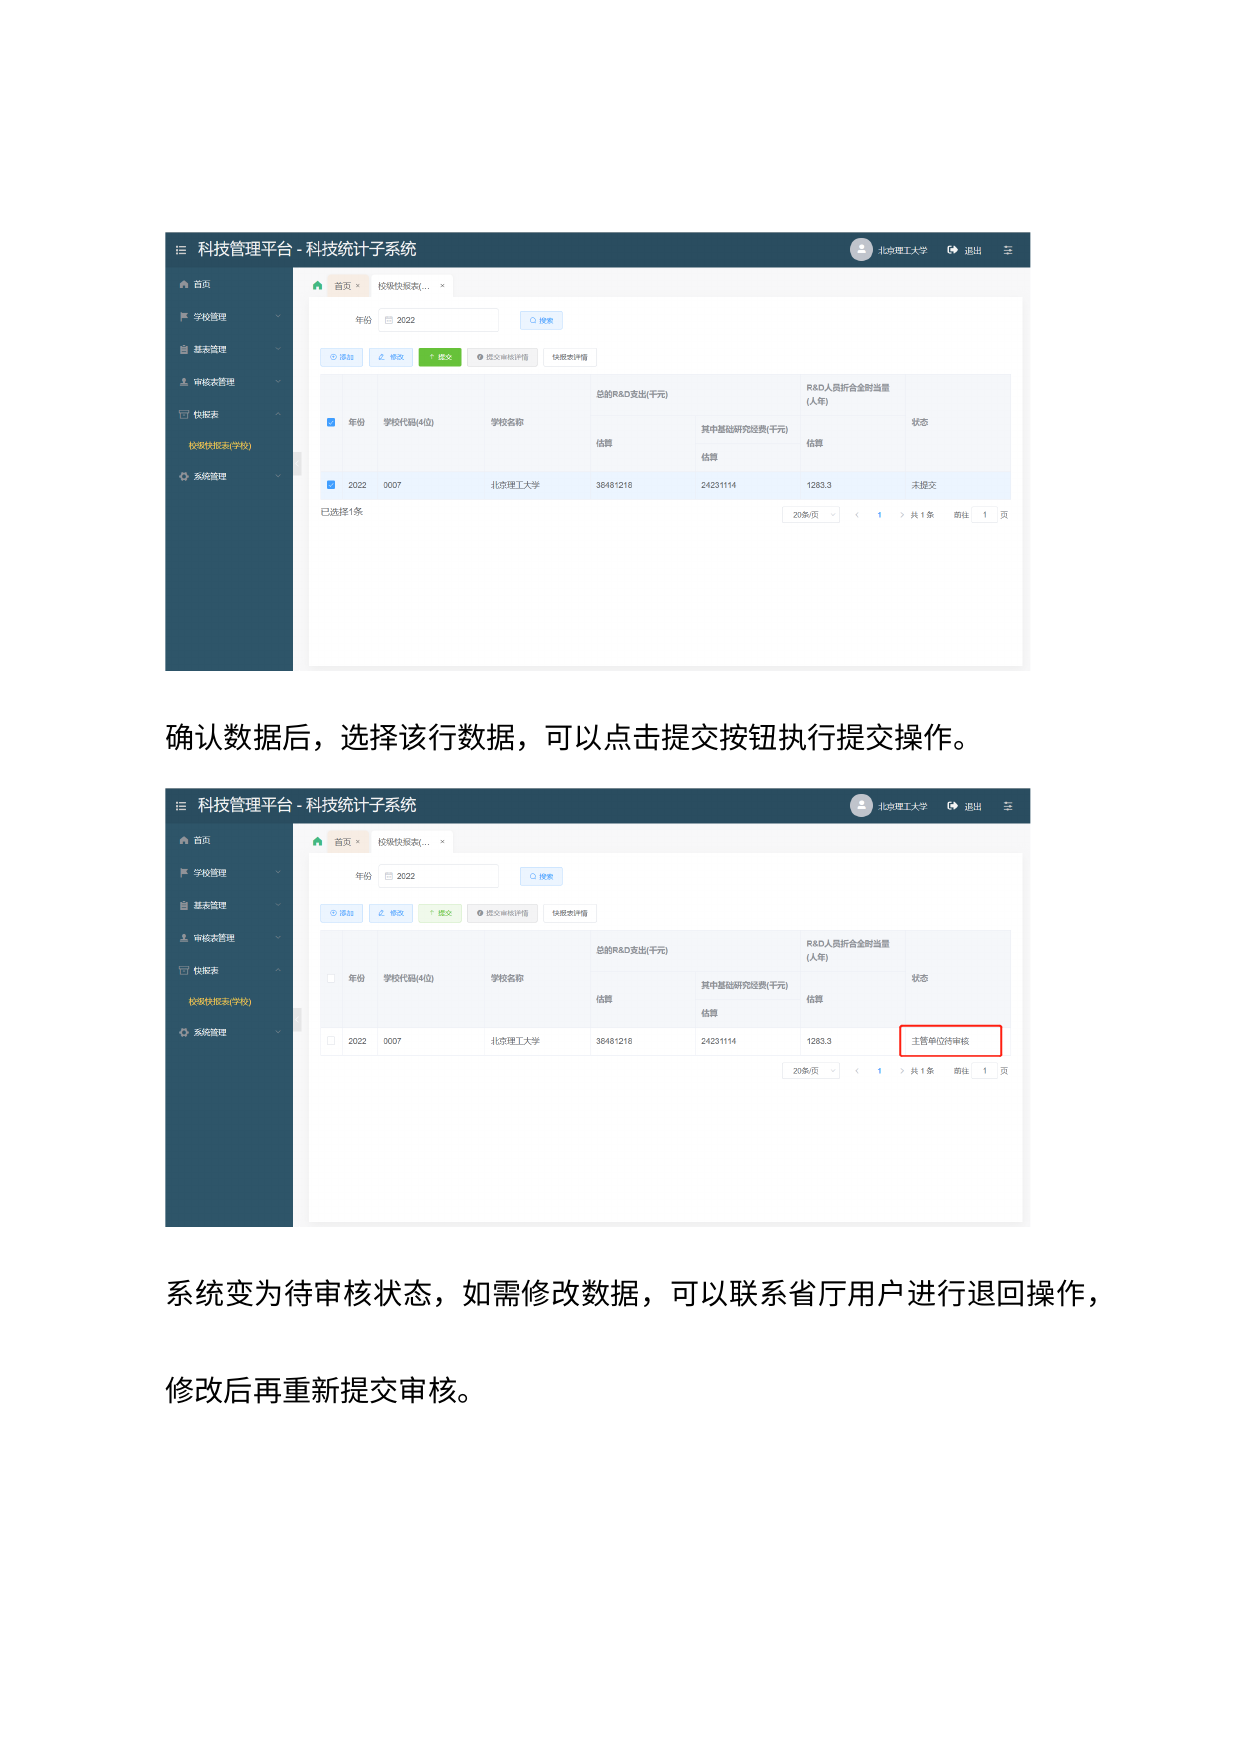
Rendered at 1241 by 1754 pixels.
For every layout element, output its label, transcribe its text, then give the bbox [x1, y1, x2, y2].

picture [165, 788, 1031, 1227]
picture [165, 232, 1031, 671]
text 确认数据后，选择该行数据，可以点击提交按钮执行提交操作。 [165, 703, 1087, 768]
text 系统变为待审核状态，如需修改数据，可以联系省厅用户进行退回操作，修改后再重新提交审核。 [165, 1259, 1087, 1421]
